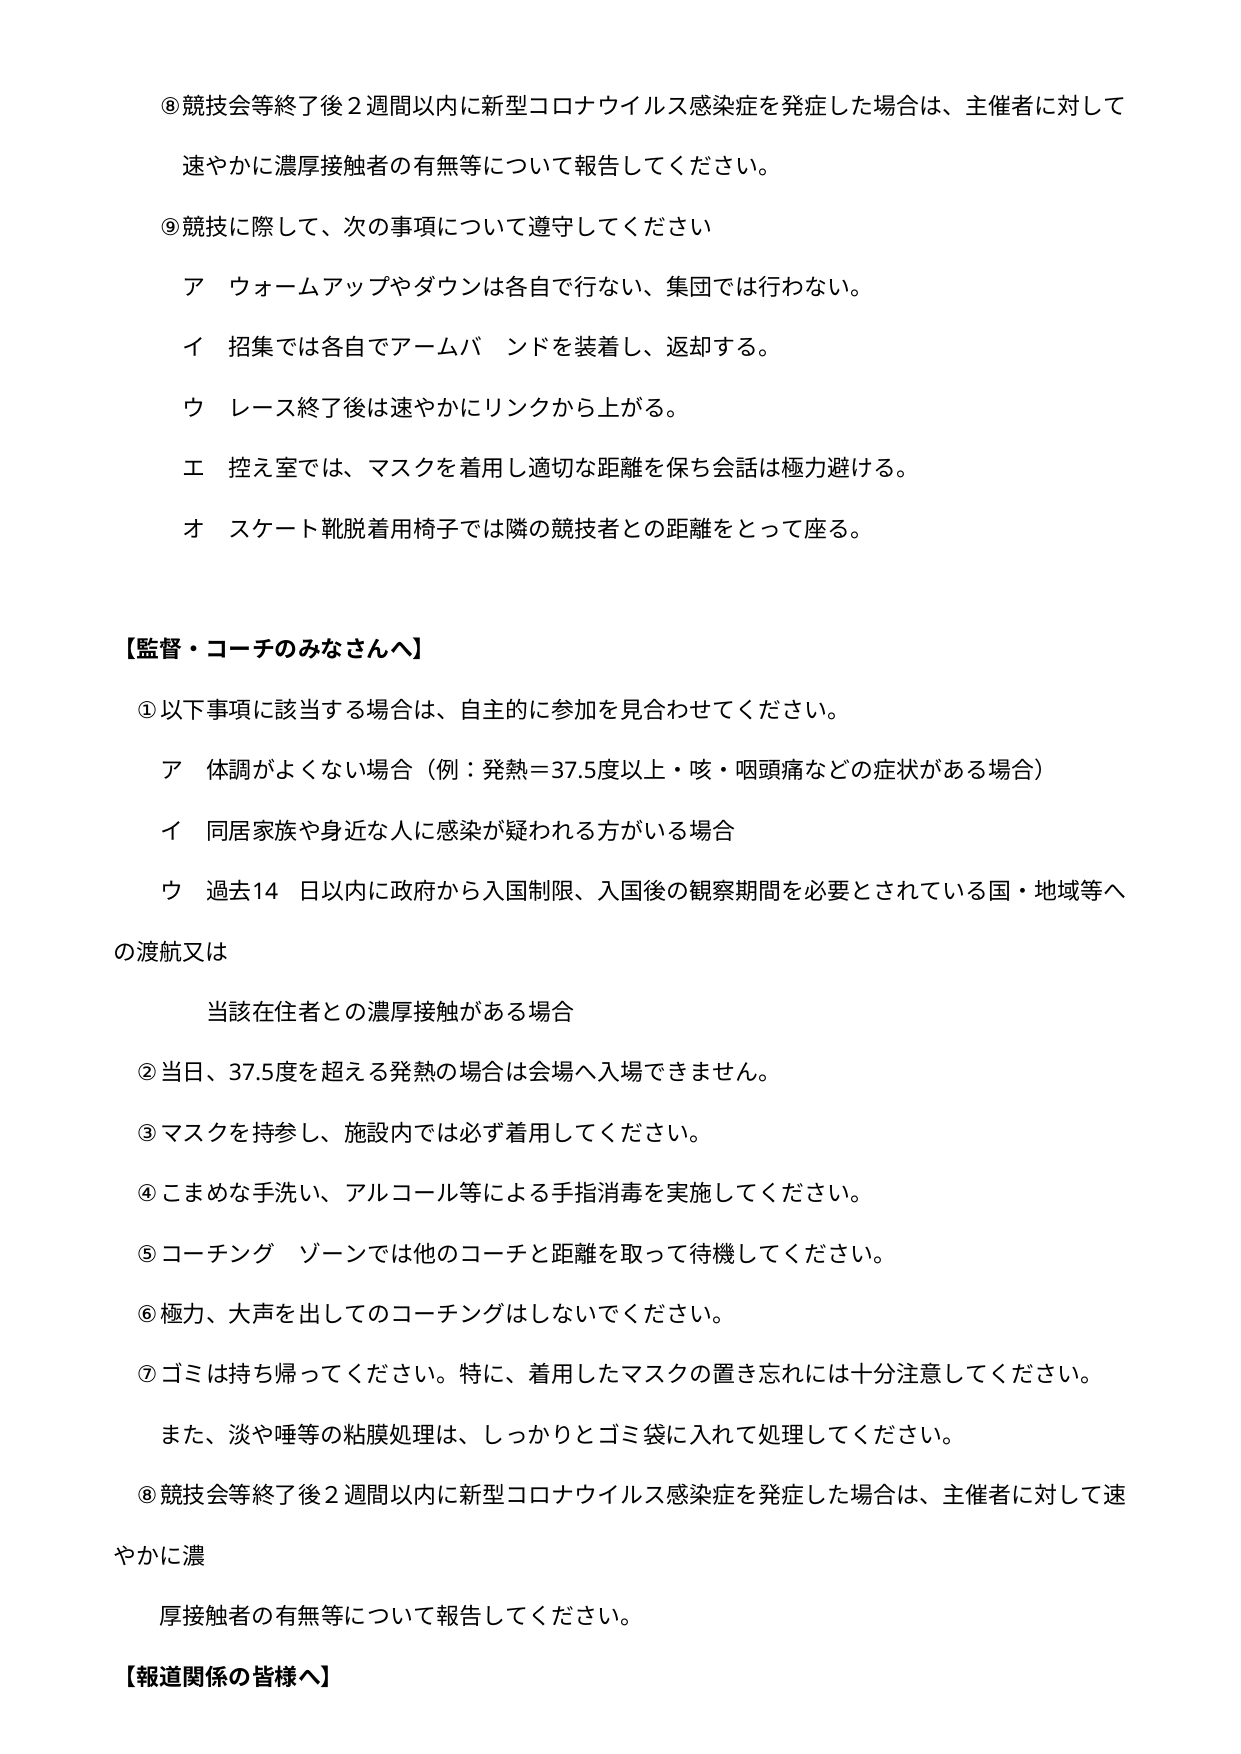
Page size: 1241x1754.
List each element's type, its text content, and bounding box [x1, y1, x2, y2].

text ウ レース終了後は速やかにリンクから上がる。 [133, 376, 1127, 437]
text ⑧競技会等終了後２週間以内に新型コロナウイルス感染症を発症した場合は、主催者に対して速やかに濃厚接触者の有無等について報告してください。 [153, 74, 1127, 195]
text ③マスクを持参し、施設内では必ず着用してください。 [114, 1101, 1127, 1162]
text ①以下事項に該当する場合は、自主的に参加を見合わせてください。 [114, 678, 1127, 739]
text オ スケート靴脱着用椅子では隣の競技者との距離をとって座る。 [133, 497, 1127, 557]
text また、淡や唾等の粘膜処理は、しっかりとゴミ袋に入れて処理してください。 [114, 1403, 1127, 1464]
text 当該在住者との濃厚接触がある場合 [114, 980, 1127, 1041]
text ⑤コーチングゾーンでは他のコーチと距離を取って待機してください。 [114, 1222, 1127, 1282]
text 【監督・コーチのみなさんへ】 [114, 618, 1127, 678]
text ⑧競技会等終了後２週間以内に新型コロナウイルス感染症を発症した場合は、主催者に対して速やかに濃 [114, 1464, 1127, 1584]
text ⑥極力、大声を出してのコーチングはしないでください。 [114, 1282, 1127, 1343]
text 厚接触者の有無等について報告してください。 [114, 1584, 1127, 1645]
text イ 同居家族や身近な人に感染が疑われる方がいる場合 [114, 799, 1127, 859]
text ⑦ゴミは持ち帰ってください。特に、着用したマスクの置き忘れには十分注意してください。 [114, 1343, 1127, 1403]
text ②当日、37.5度を超える発熱の場合は会場へ入場できません。 [114, 1041, 1127, 1101]
text ④こまめな手洗い、アルコール等による手指消毒を実施してください。 [114, 1162, 1127, 1222]
text 【報道関係の皆様へ】 [114, 1645, 1127, 1705]
text ウ 過去14日以内に政府から入国制限、入国後の観察期間を必要とされている国・地域等への渡航又は [114, 859, 1127, 980]
text ⑨競技に際して、次の事項について遵守してください [133, 195, 1127, 255]
text エ 控え室では、マスクを着用し適切な距離を保ち会話は極力避ける。 [133, 437, 1127, 497]
text ア 体調がよくない場合（例：発熱＝37.5度以上・咳・咽頭痛などの症状がある場合） [114, 739, 1127, 799]
text ア ウォームアップやダウンは各自で行ない、集団では行わない。 [133, 255, 1127, 316]
text イ 招集では各自でアームバンドを装着し、返却する。 [133, 316, 1127, 376]
